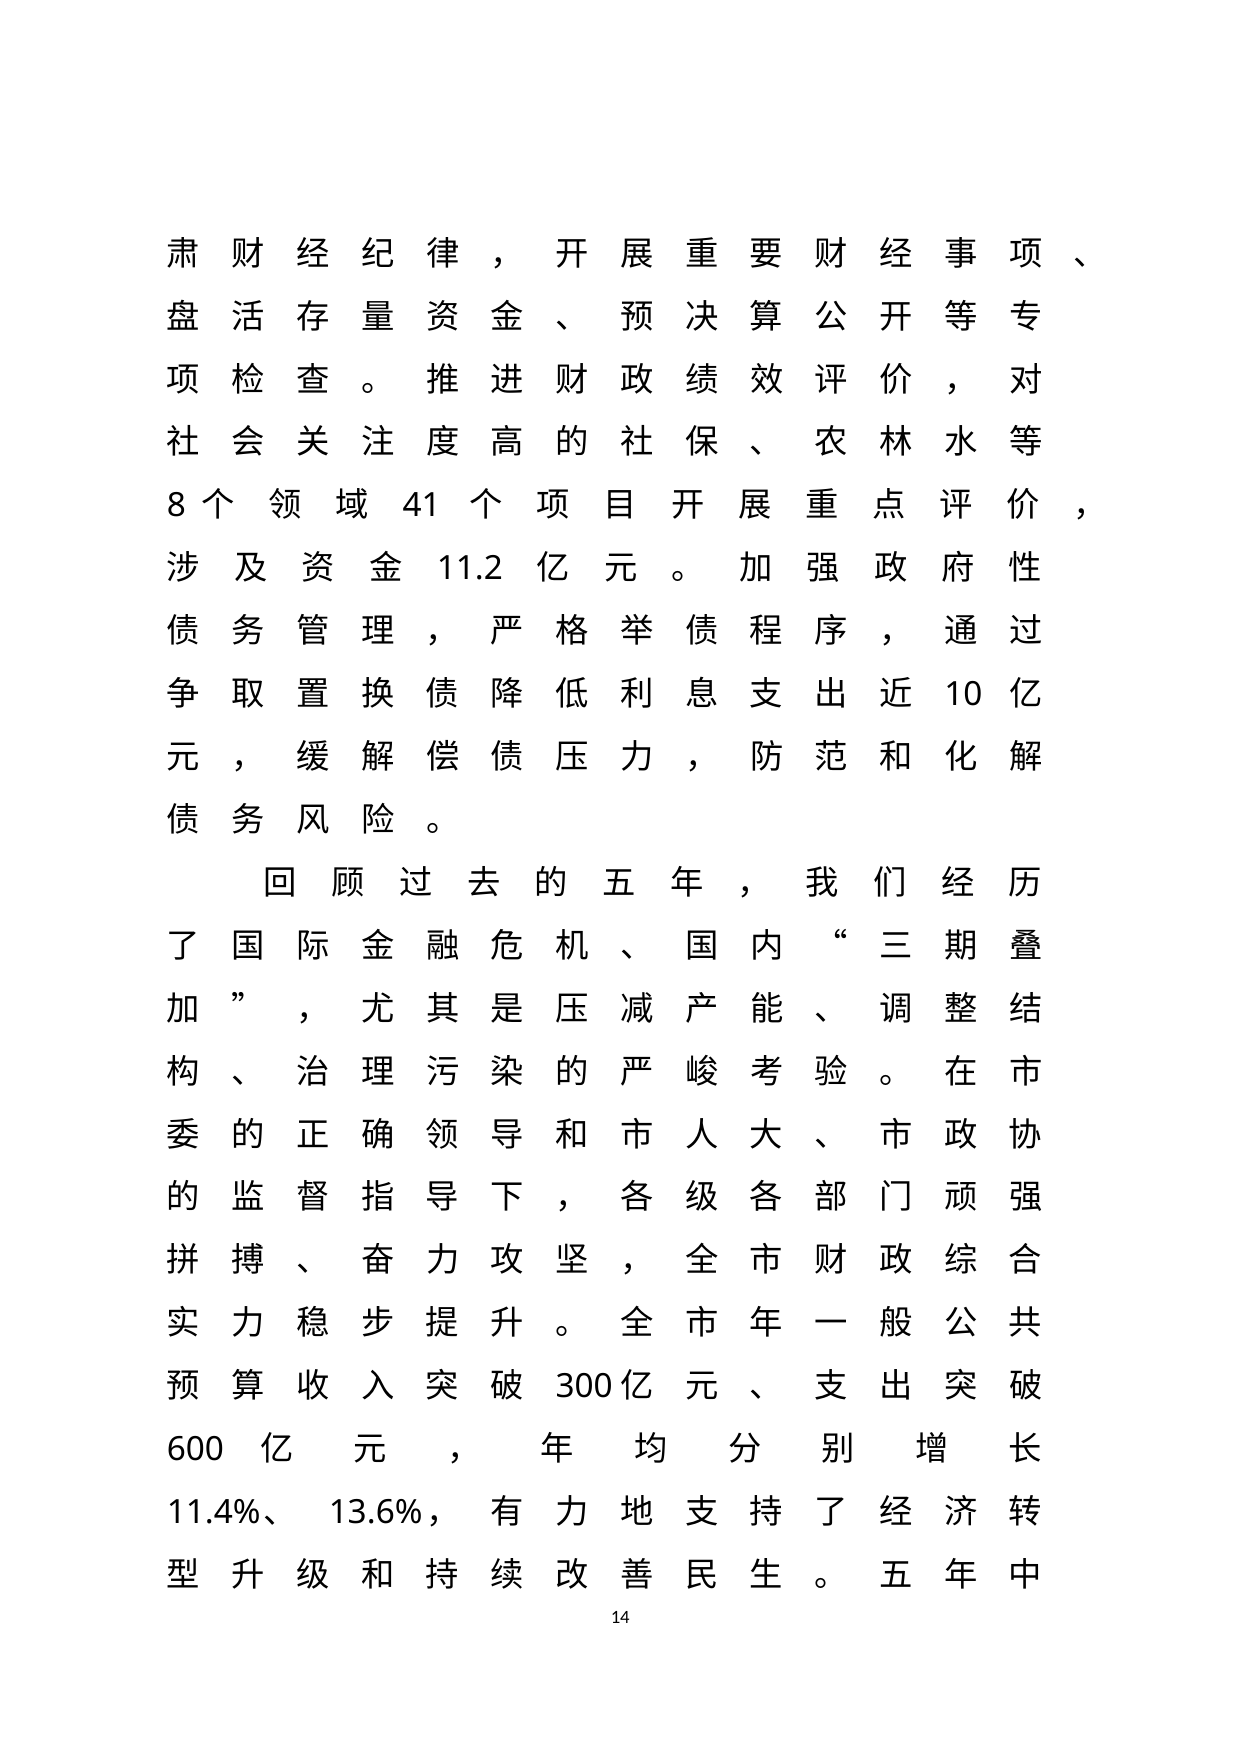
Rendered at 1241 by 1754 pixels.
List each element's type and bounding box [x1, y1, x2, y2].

text [167, 848, 1074, 1603]
text [167, 219, 1074, 848]
